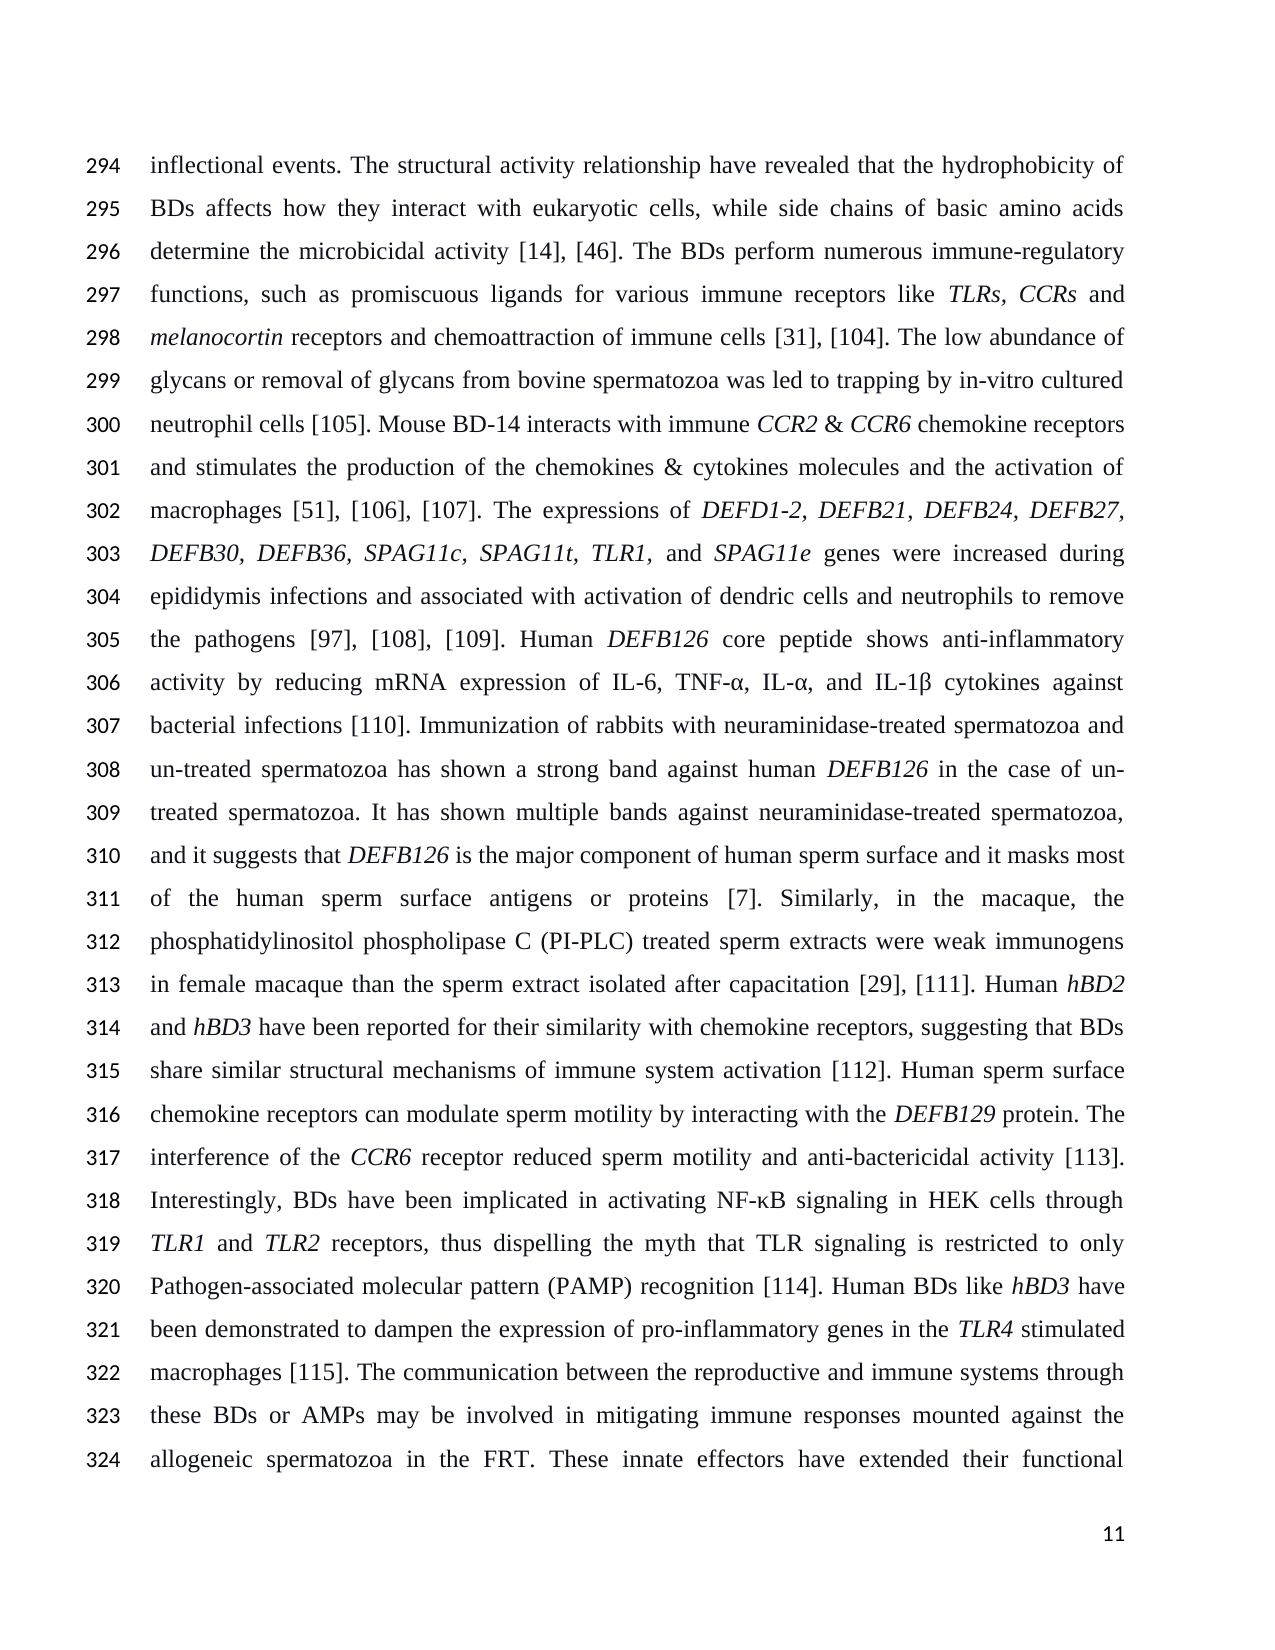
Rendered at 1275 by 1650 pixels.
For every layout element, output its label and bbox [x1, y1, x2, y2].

text [150, 150, 1125, 1472]
